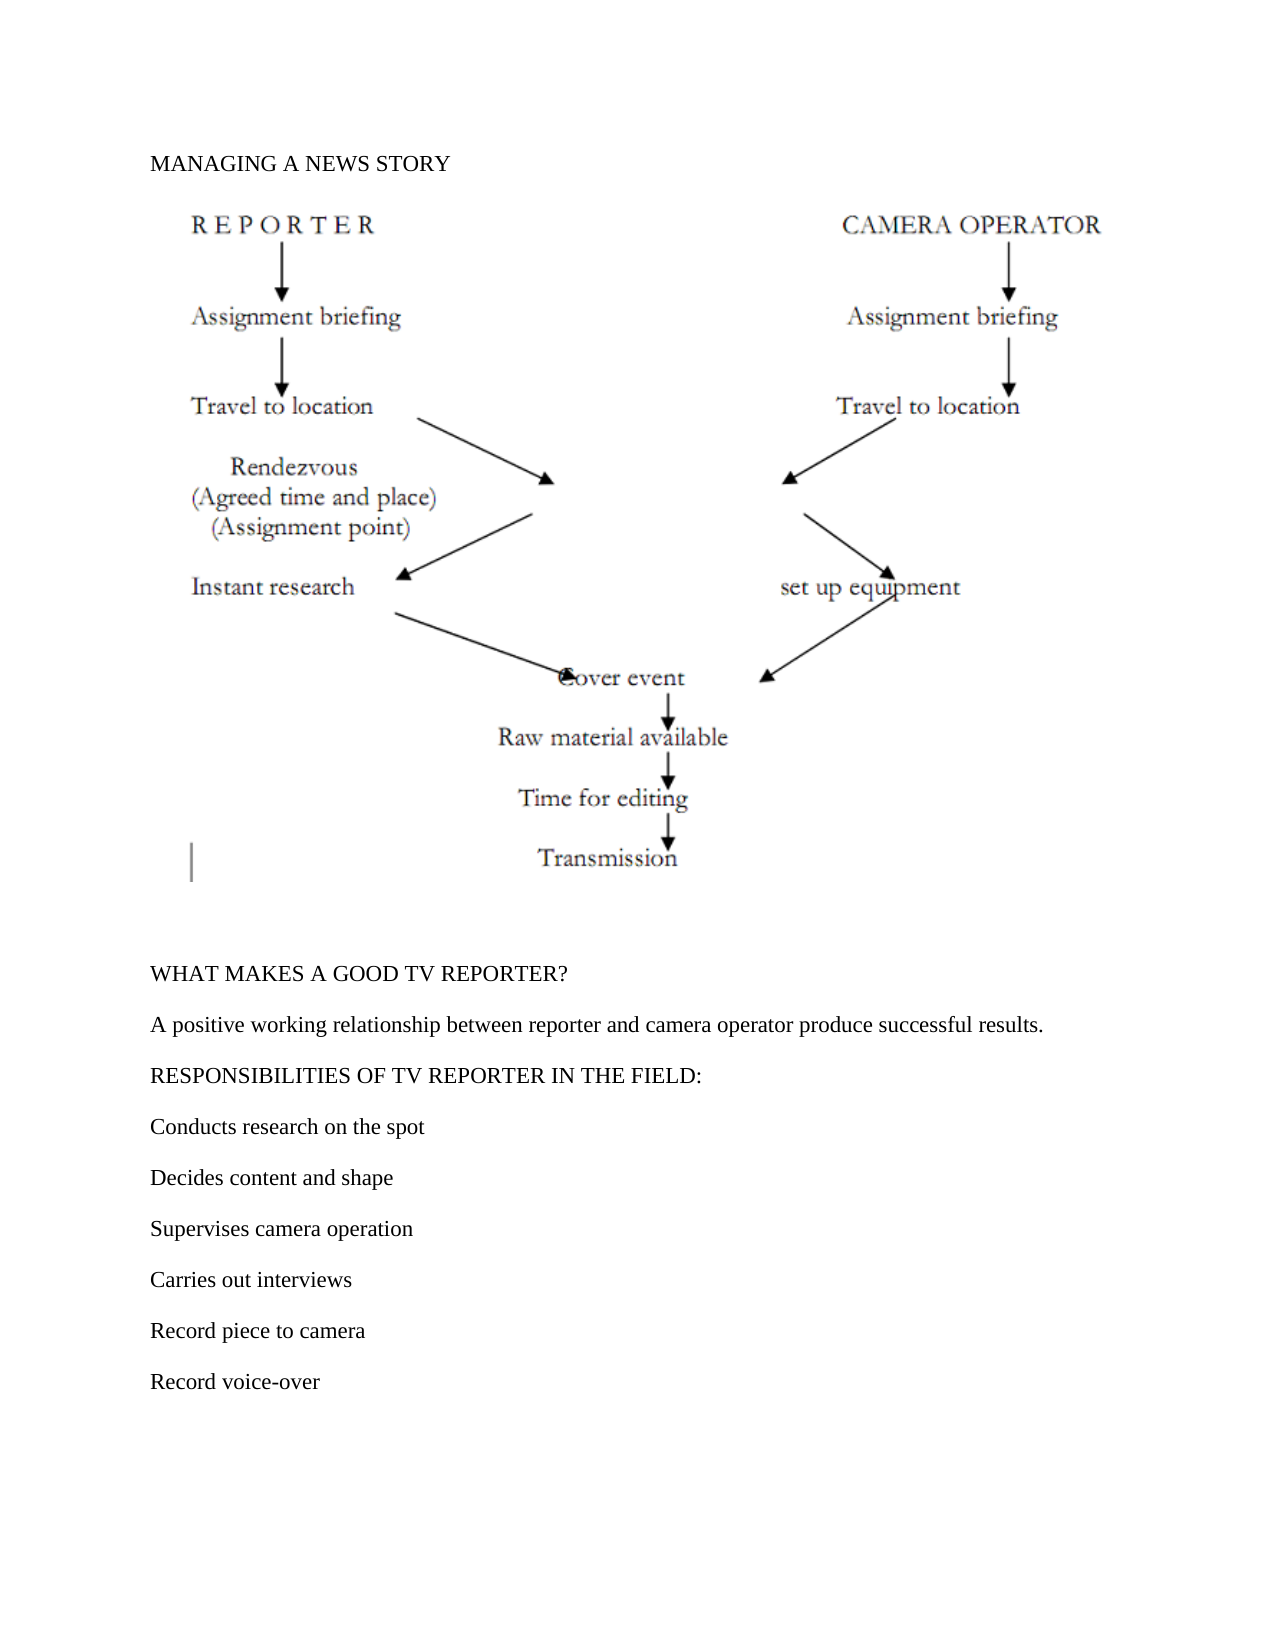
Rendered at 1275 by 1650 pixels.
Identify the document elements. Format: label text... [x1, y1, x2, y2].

text Decides content and shape [150, 1164, 1125, 1191]
text Record piece to camera [150, 1317, 1125, 1344]
text A positive working relationship between reporter and camera operator produce successful results. [150, 1011, 1125, 1037]
text Conducts research on the spot [150, 1113, 1125, 1139]
text Carries out interviews [150, 1266, 1125, 1293]
text WHAT MAKES A GOOD TV REPORTER? [150, 960, 1125, 986]
text Record voice-over [150, 1368, 1125, 1395]
picture [150, 201, 1125, 882]
text MANAGING A NEWS STORY [150, 150, 1125, 176]
text RESPONSIBILITIES OF TV REPORTER IN THE FIELD: [150, 1062, 1125, 1088]
text Supervises camera operation [150, 1215, 1125, 1242]
